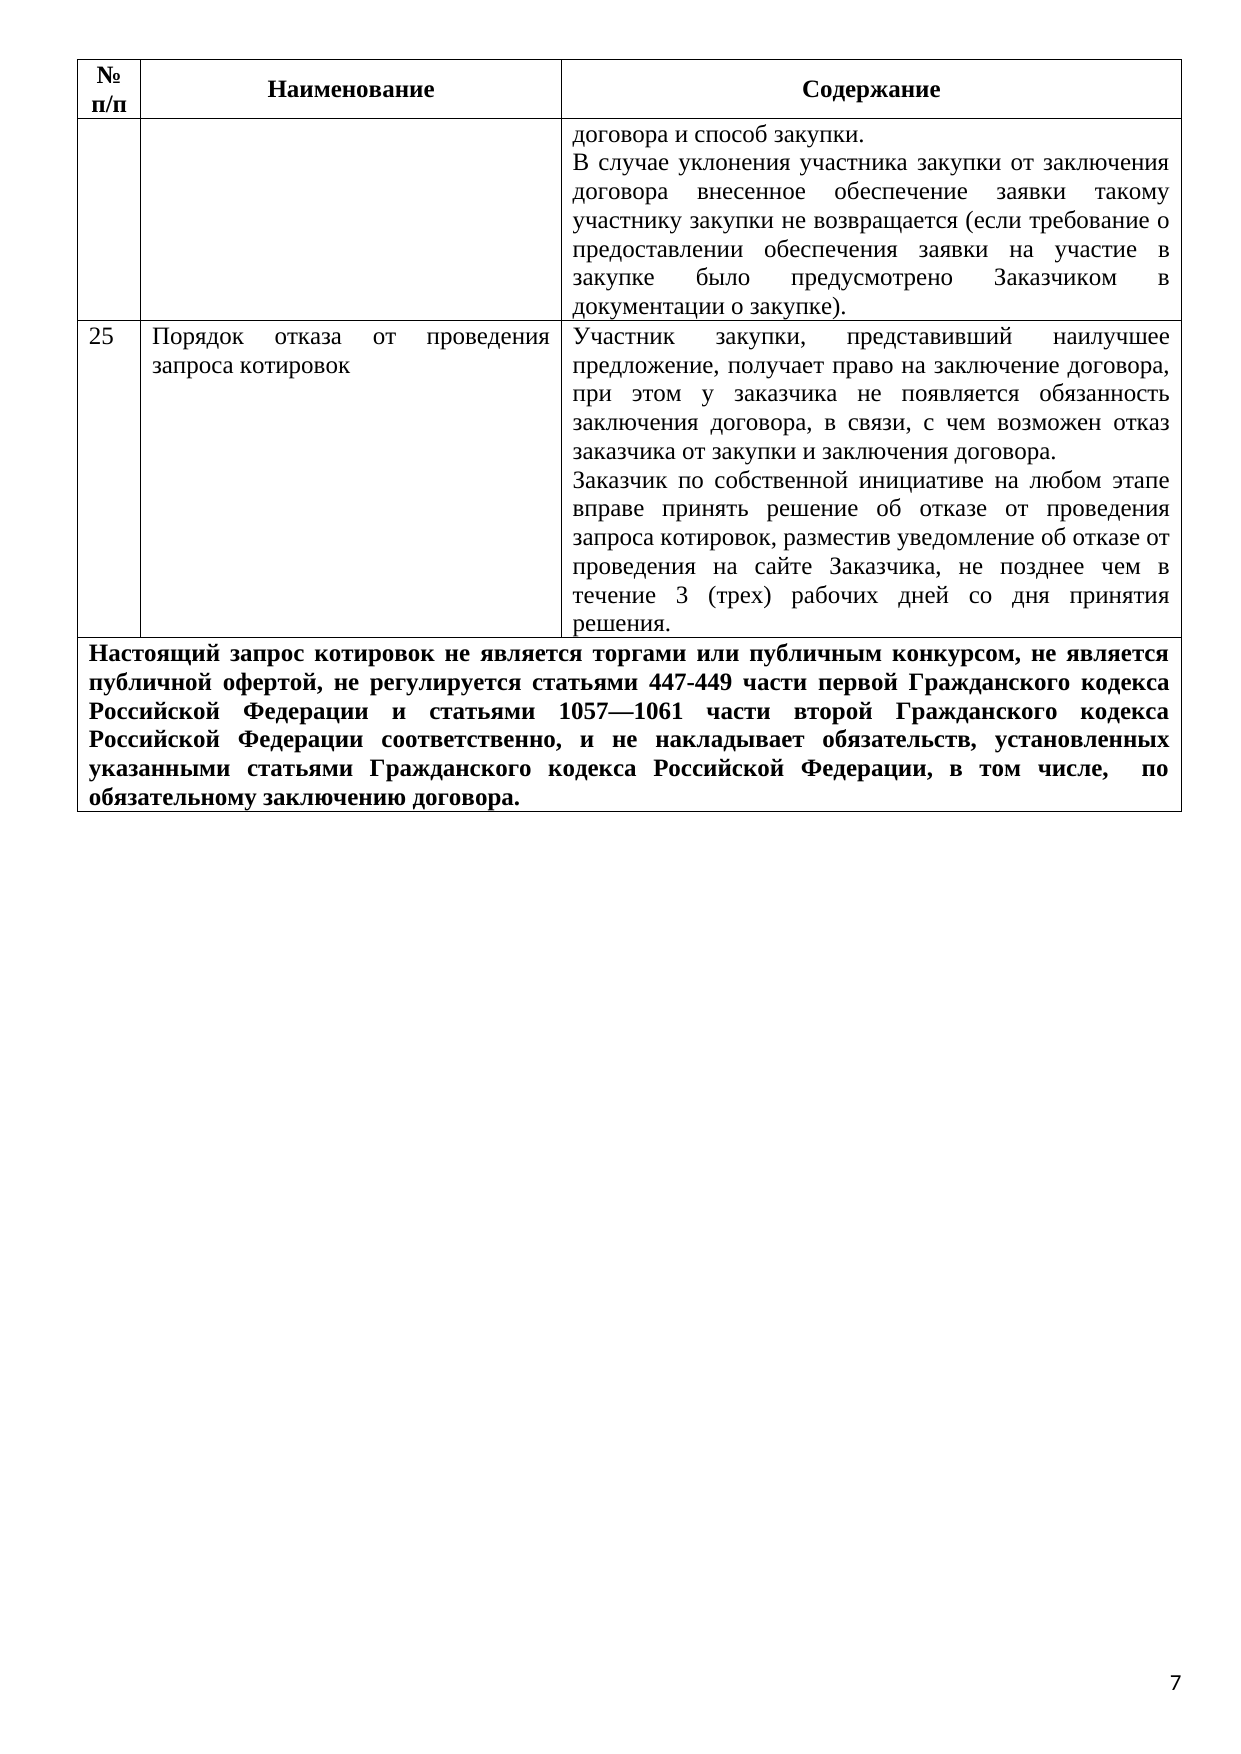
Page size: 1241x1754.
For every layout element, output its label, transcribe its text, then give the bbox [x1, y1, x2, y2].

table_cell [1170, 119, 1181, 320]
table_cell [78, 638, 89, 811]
table_header Содержание [562, 60, 1181, 118]
table_cell Порядок отказа от проведения запроса котировок [141, 321, 561, 637]
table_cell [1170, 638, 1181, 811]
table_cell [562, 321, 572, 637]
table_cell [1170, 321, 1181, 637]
table_cell 25 [78, 321, 140, 637]
table_cell 24 [78, 119, 140, 320]
table_header Наименование [141, 60, 561, 118]
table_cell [141, 119, 561, 320]
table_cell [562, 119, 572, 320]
